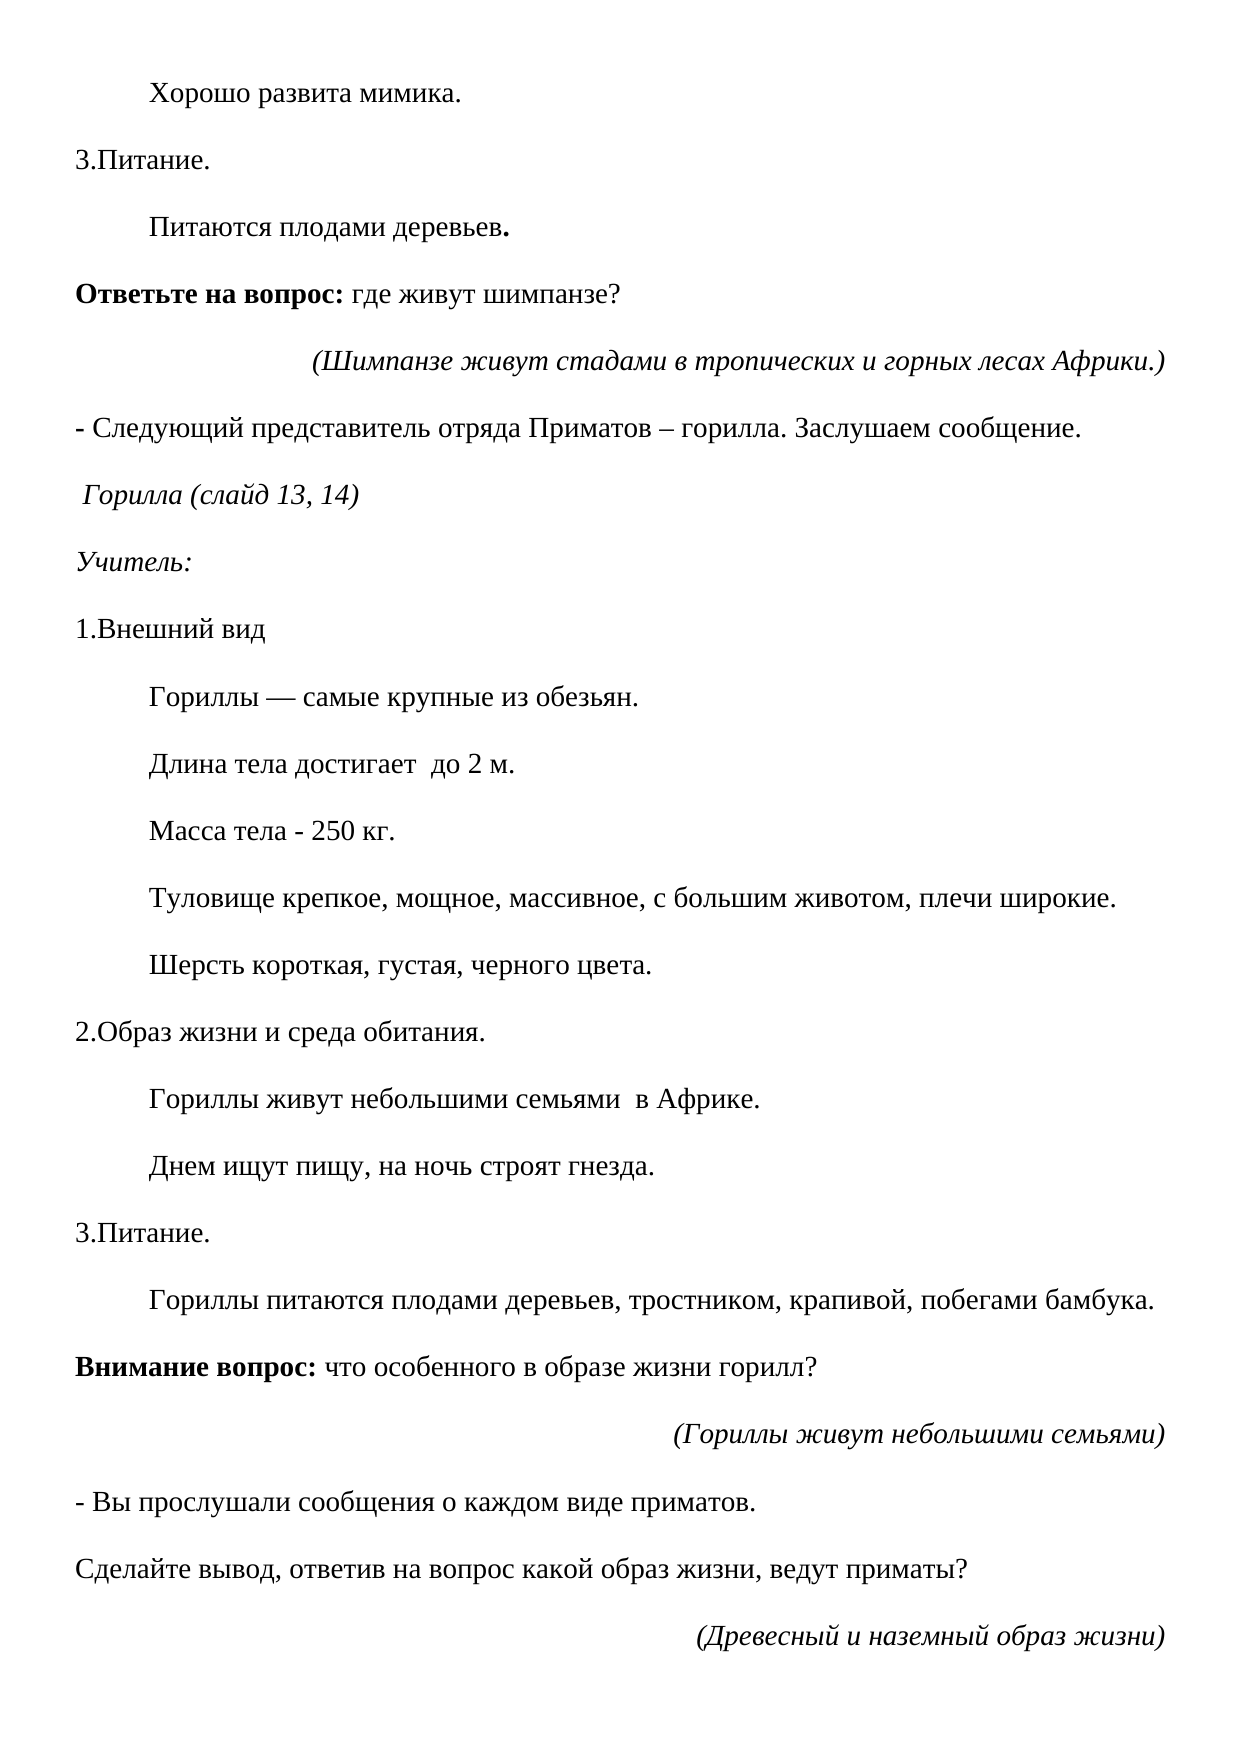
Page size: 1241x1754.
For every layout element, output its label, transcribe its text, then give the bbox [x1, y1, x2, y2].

text (Древесный и наземный образ жизни) [75, 1618, 1165, 1651]
text - Следующий представитель отряда Приматов – горилла. Заслушаем сообщение. [75, 410, 1165, 444]
text 3.Питание. [75, 142, 1165, 176]
text Гориллы — самые крупные из обезьян. [75, 679, 1165, 712]
text Внимание вопрос: что особенного в образе жизни горилл? [75, 1349, 1165, 1383]
text Хорошо развита мимика. [75, 75, 1165, 108]
text Шерсть короткая, густая, черного цвета. [75, 947, 1165, 981]
text Горилла (слайд 13, 14) [75, 477, 1165, 511]
text (Шимпанзе живут стадами в тропических и горных лесах Африки.) [75, 343, 1165, 377]
text (Гориллы живут небольшими семьями) [75, 1417, 1165, 1450]
text Гориллы живут небольшими семьями в Африке. [75, 1081, 1165, 1115]
text Днем ищут пищу, на ночь строят гнезда. [75, 1148, 1165, 1182]
text Учитель: [75, 544, 1165, 578]
text - Вы прослушали сообщения о каждом виде приматов. [75, 1484, 1165, 1517]
text 3.Питание. [75, 1215, 1165, 1249]
text Питаются плодами деревьев. [75, 209, 1165, 243]
text Гориллы питаются плодами деревьев, тростником, крапивой, побегами бамбука. [75, 1282, 1165, 1316]
text Ответьте на вопрос: где живут шимпанзе? [75, 276, 1165, 310]
text Сделайте вывод, ответив на вопрос какой образ жизни, ведут приматы? [75, 1551, 1165, 1584]
text Масса тела - 250 кг. [75, 813, 1165, 846]
text Туловище крепкое, мощное, массивное, с большим животом, плечи широкие. [75, 880, 1165, 913]
text 1.Внешний вид [75, 612, 1165, 645]
text Длина тела достигает до 2 м. [75, 746, 1165, 779]
text 2.Образ жизни и среда обитания. [75, 1014, 1165, 1048]
